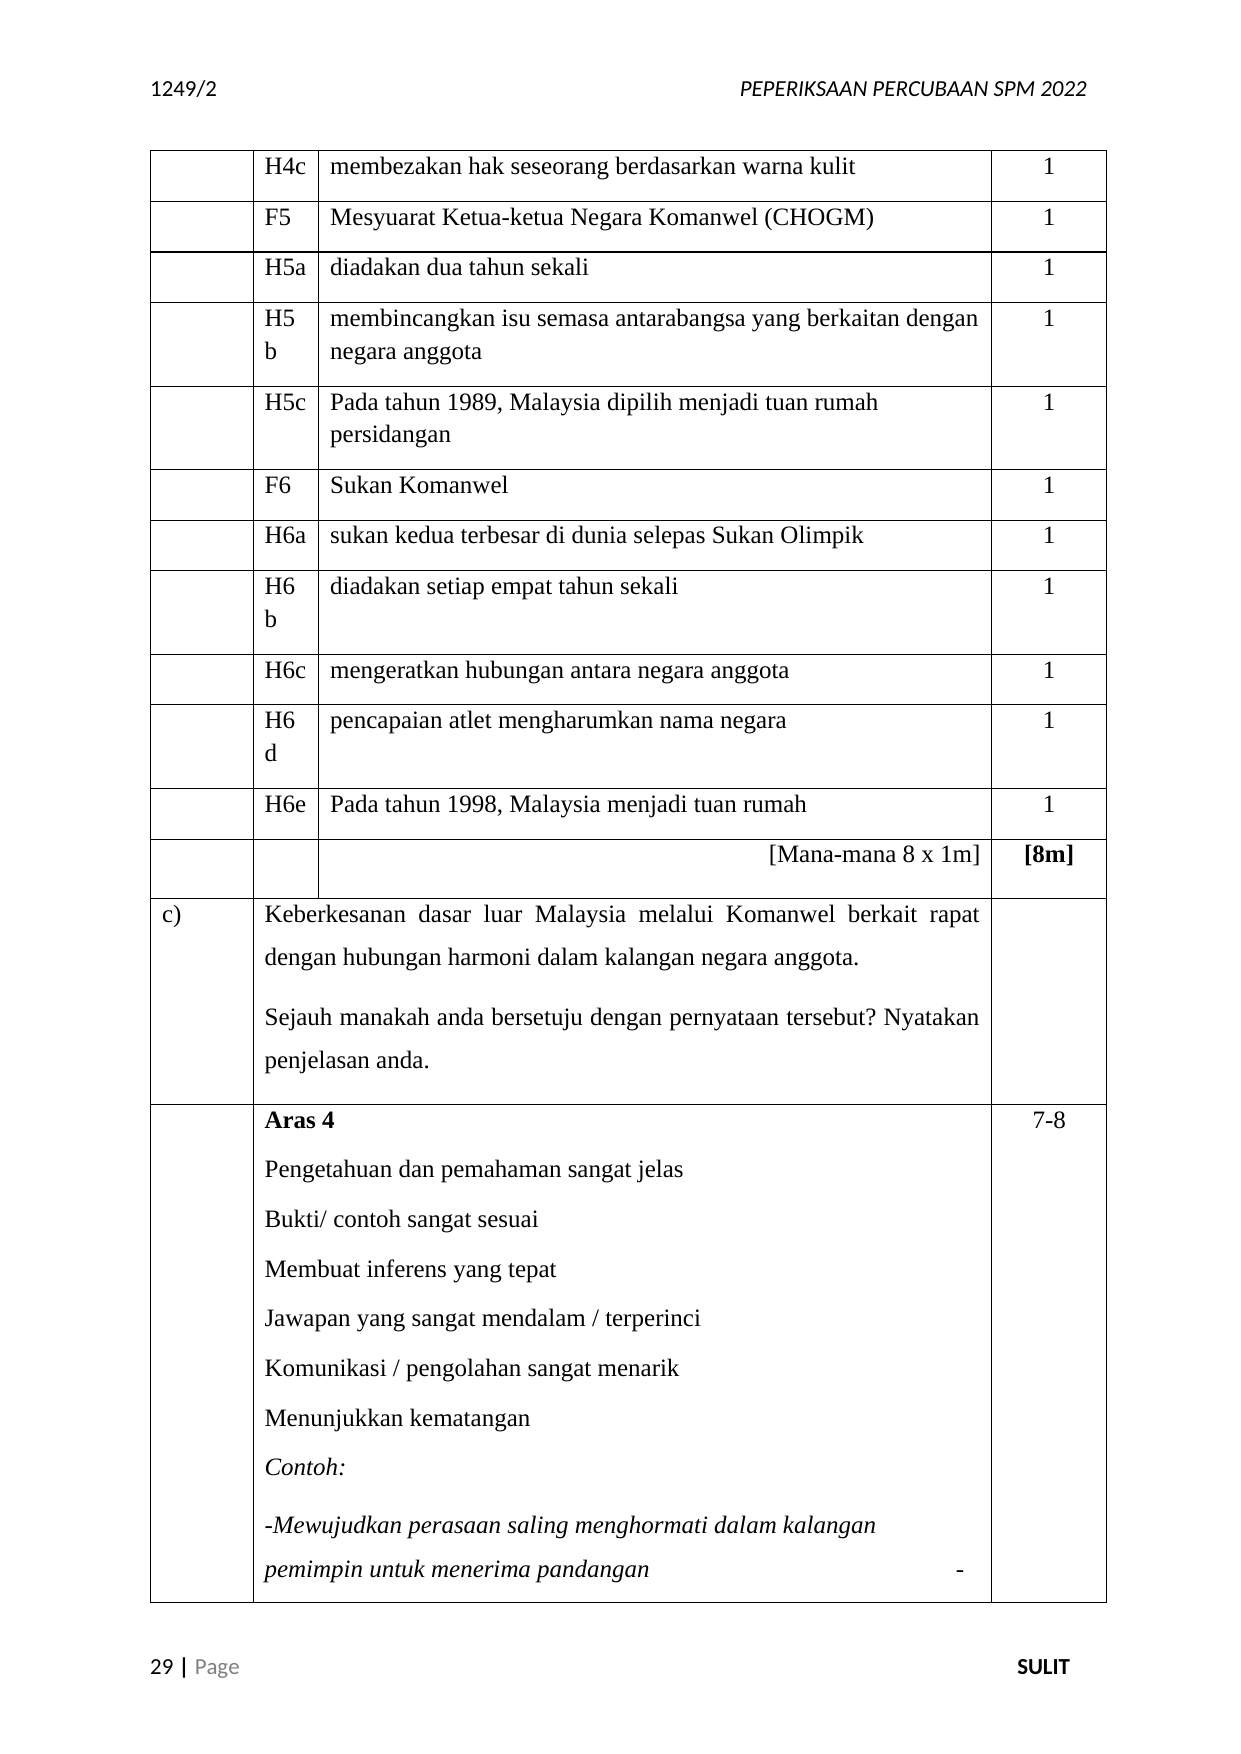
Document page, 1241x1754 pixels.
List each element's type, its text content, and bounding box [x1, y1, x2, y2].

table_cell [151, 789, 253, 838]
table_cell F6 [254, 470, 318, 519]
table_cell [254, 1105, 991, 1602]
table_cell [151, 705, 253, 788]
table_cell H4c [254, 151, 318, 201]
table_cell diadakan dua tahun sekali [319, 253, 991, 302]
table_cell membezakan hak seseorang berdasarkan warna kulit [319, 151, 991, 201]
table_cell [151, 470, 253, 519]
table_cell diadakan setiap empat tahun sekali [319, 571, 991, 654]
table_cell sukan kedua terbesar di dunia selepas Sukan Olimpik [319, 521, 991, 570]
table_cell pencapaian atlet mengharumkan nama negara [319, 705, 991, 788]
table_cell 1 [992, 202, 1106, 251]
table_cell [Mana-mana 8 x 1m] [319, 840, 991, 898]
table_cell H5a [254, 253, 318, 302]
table_cell H6e [254, 789, 318, 838]
table_cell Pada tahun 1989, Malaysia dipilih menjadi tuan rumah persidangan [319, 387, 991, 469]
table_cell membincangkan isu semasa antarabangsa yang berkaitan dengan negara anggota [319, 303, 991, 386]
table_cell [8m] [992, 840, 1106, 898]
table_cell 1 [992, 151, 1106, 201]
table_cell 1 [992, 655, 1106, 704]
table_cell mengeratkan hubungan antara negara anggota [319, 655, 991, 704]
table_cell [151, 151, 253, 201]
table_cell [151, 655, 253, 704]
table_cell 1 [992, 253, 1106, 302]
table_cell Mesyuarat Ketua-ketua Negara Komanwel (CHOGM) [319, 202, 991, 251]
table_cell [151, 521, 253, 570]
table_cell 1 [992, 470, 1106, 519]
table_cell 7-8 5-6 3-4 1-2 [992, 1105, 1106, 1602]
table_cell 1 [992, 387, 1106, 469]
table_cell H6b [254, 571, 318, 654]
table_cell [151, 253, 253, 302]
table_cell [151, 387, 253, 469]
table_cell [151, 303, 253, 386]
table_cell 1 [992, 705, 1106, 788]
table_cell H5c [254, 387, 318, 469]
table_cell H6a [254, 521, 318, 570]
table_cell 1 [992, 521, 1106, 570]
table_cell [151, 202, 253, 251]
table_cell [151, 1105, 253, 1602]
table_cell H6d [254, 705, 318, 788]
table_cell Sukan Komanwel [319, 470, 991, 519]
table_cell F5 [254, 202, 318, 251]
table_cell 1 [992, 789, 1106, 838]
table_cell 1 [992, 303, 1106, 386]
table_cell [151, 840, 253, 898]
table_cell Pada tahun 1998, Malaysia menjadi tuan rumah [319, 789, 991, 838]
table_cell [151, 571, 253, 654]
table_cell [992, 899, 1106, 1104]
table_cell H6c [254, 655, 318, 704]
table_cell H5b [254, 303, 318, 386]
table_cell c) [151, 899, 253, 1104]
table_cell Keberkesanan dasar luar Malaysia melalui Komanwel berkait rapat dengan hubungan harmoni dalam kalangan negara anggota. Sejauh manakah anda bersetuju dengan pernyataan tersebut? Nyatakan penjelasan anda. [254, 899, 991, 1104]
table_cell [254, 840, 318, 898]
table_cell 1 [992, 571, 1106, 654]
